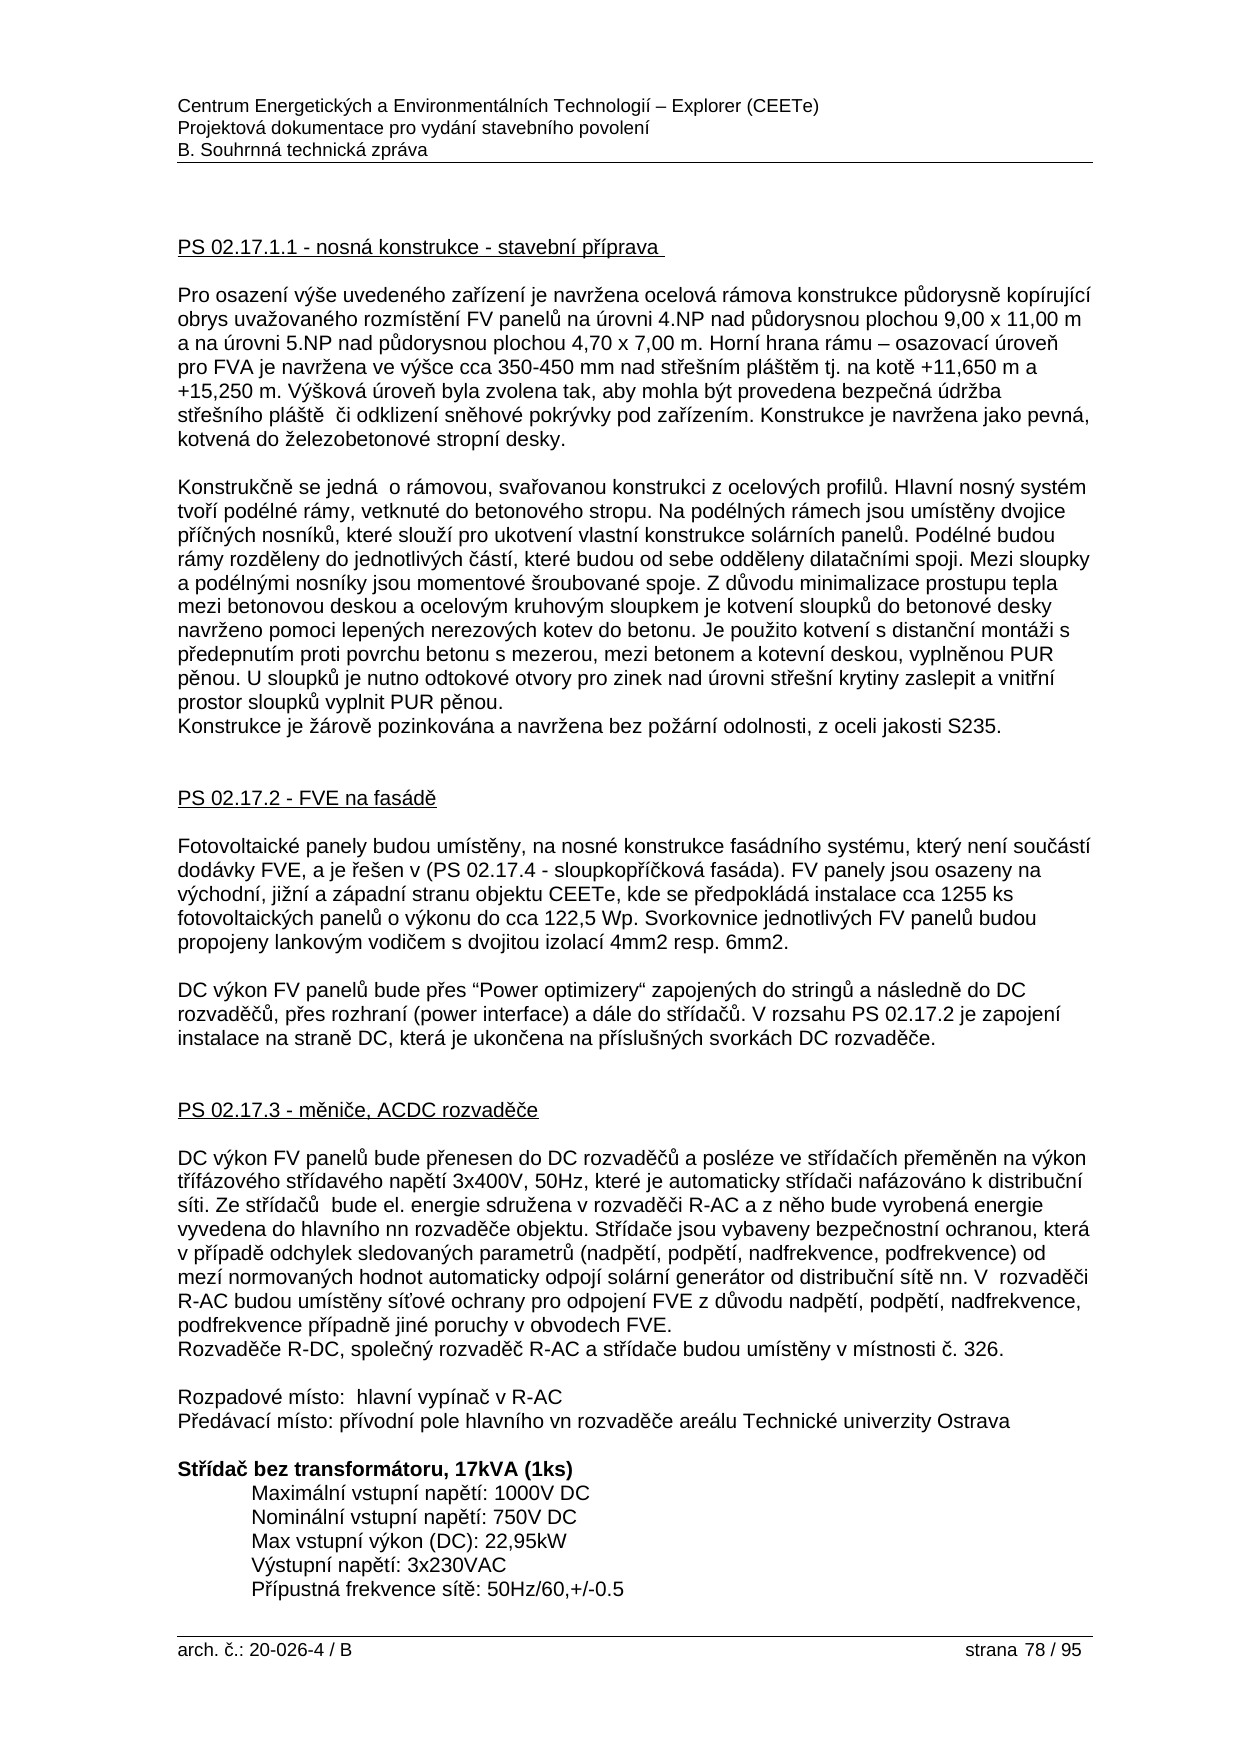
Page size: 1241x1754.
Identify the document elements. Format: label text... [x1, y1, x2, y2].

text Střídač bez transformátoru, 17kVA (1ks) [177, 1457, 1093, 1481]
text DC výkon FV panelů bude přenesen do DC rozvaděčů a posléze ve střídačích přeměněn na výkon třífázového střídavého napětí 3x400V, 50Hz, které je automaticky střídači nafázováno k distribuční síti. Ze střídačů bude el. energie sdružena v rozvaděči R-AC a z něho bude vyrobená energie vyvedena do hlavního nn rozvaděče objektu. Střídače jsou vybaveny bezpečnostní ochranou, která v případě odchylek sledovaných parametrů (nadpětí, podpětí, nadfrekvence, podfrekvence) od mezí normovaných hodnot automaticky odpojí solární generátor od distribuční sítě nn. V rozvaděči R-AC budou umístěny síťové ochrany pro odpojení FVE z důvodu nadpětí, podpětí, nadfrekvence, podfrekvence případně jiné poruchy v obvodech FVE. [177, 1145, 1093, 1337]
text Maximální vstupní napětí: 1000V DC [177, 1481, 1093, 1505]
text Nominální vstupní napětí: 750V DC [177, 1505, 1093, 1529]
text Fotovoltaické panely budou umístěny, na nosné konstrukce fasádního systému, který není součástí dodávky FVE, a je řešen v (PS 02.17.4 - sloupkopříčková fasáda). FV panely jsou osazeny na východní, jižní a západní stranu objektu CEETe, kde se předpokládá instalace cca 1255 ks fotovoltaických panelů o výkonu do cca 122,5 Wp. Svorkovnice jednotlivých FV panelů budou propojeny lankovým vodičem s dvojitou izolací 4mm2 resp. 6mm2. [177, 834, 1093, 954]
text Konstrukce je žárově pozinkována a navržena bez požární odolnosti, z oceli jakosti S235. [177, 714, 1093, 738]
text Rozpadové místo: hlavní vypínač v R-AC [177, 1385, 1093, 1409]
text Pro osazení výše uvedeného zařízení je navržena ocelová rámova konstrukce půdorysně kopírující obrys uvažovaného rozmístění FV panelů na úrovni 4.NP nad půdorysnou plochou 9,00 x 11,00 m a na úrovni 5.NP nad půdorysnou plochou 4,70 x 7,00 m. Horní hrana rámu – osazovací úroveň pro FVA je navržena ve výšce cca 350-450 mm nad střešním pláštěm tj. na kotě +11,650 m a +15,250 m. Výšková úroveň byla zvolena tak, aby mohla být provedena bezpečná údržba střešního pláště či odklizení sněhové pokrývky pod zařízením. Konstrukce je navržena jako pevná, kotvená do železobetonové stropní desky. [177, 283, 1093, 451]
text PS 02.17.2 - FVE na fasádě [177, 786, 1093, 810]
text Výstupní napětí: 3x230VAC [177, 1553, 1093, 1577]
text PS 02.17.1.1 - nosná konstrukce - stavební příprava [177, 235, 1093, 259]
text Max vstupní výkon (DC): 22,95kW [177, 1529, 1093, 1553]
text Konstrukčně se jedná o rámovou, svařovanou konstrukci z ocelových profilů. Hlavní nosný systém tvoří podélné rámy, vetknuté do betonového stropu. Na podélných rámech jsou umístěny dvojice příčných nosníků, které slouží pro ukotvení vlastní konstrukce solárních panelů. Podélné budou rámy rozděleny do jednotlivých částí, které budou od sebe odděleny dilatačními spoji. Mezi sloupky a podélnými nosníky jsou momentové šroubované spoje. Z důvodu minimalizace prostupu tepla mezi betonovou deskou a ocelovým kruhovým sloupkem je kotvení sloupků do betonové desky navrženo pomoci lepených nerezových kotev do betonu. Je použito kotvení s distanční montáži s předepnutím proti povrchu betonu s mezerou, mezi betonem a kotevní deskou, vyplněnou PUR pěnou. U sloupků je nutno odtokové otvory pro zinek nad úrovni střešní krytiny zaslepit a vnitřní prostor sloupků vyplnit PUR pěnou. [177, 474, 1093, 714]
text DC výkon FV panelů bude přes “Power optimizery“ zapojených do stringů a následně do DC rozvaděčů, přes rozhraní (power interface) a dále do střídačů. V rozsahu PS 02.17.2 je zapojení instalace na straně DC, která je ukončena na příslušných svorkách DC rozvaděče. [177, 978, 1093, 1049]
text PS 02.17.3 - měniče, ACDC rozvaděče [177, 1097, 1093, 1121]
text Rozvaděče R-DC, společný rozvaděč R-AC a střídače budou umístěny v místnosti č. 326. [177, 1337, 1093, 1361]
text Předávací místo: přívodní pole hlavního vn rozvaděče areálu Technické univerzity Ostrava [177, 1409, 1093, 1433]
text Přípustná frekvence sítě: 50Hz/60,+/-0.5 [177, 1577, 1093, 1601]
